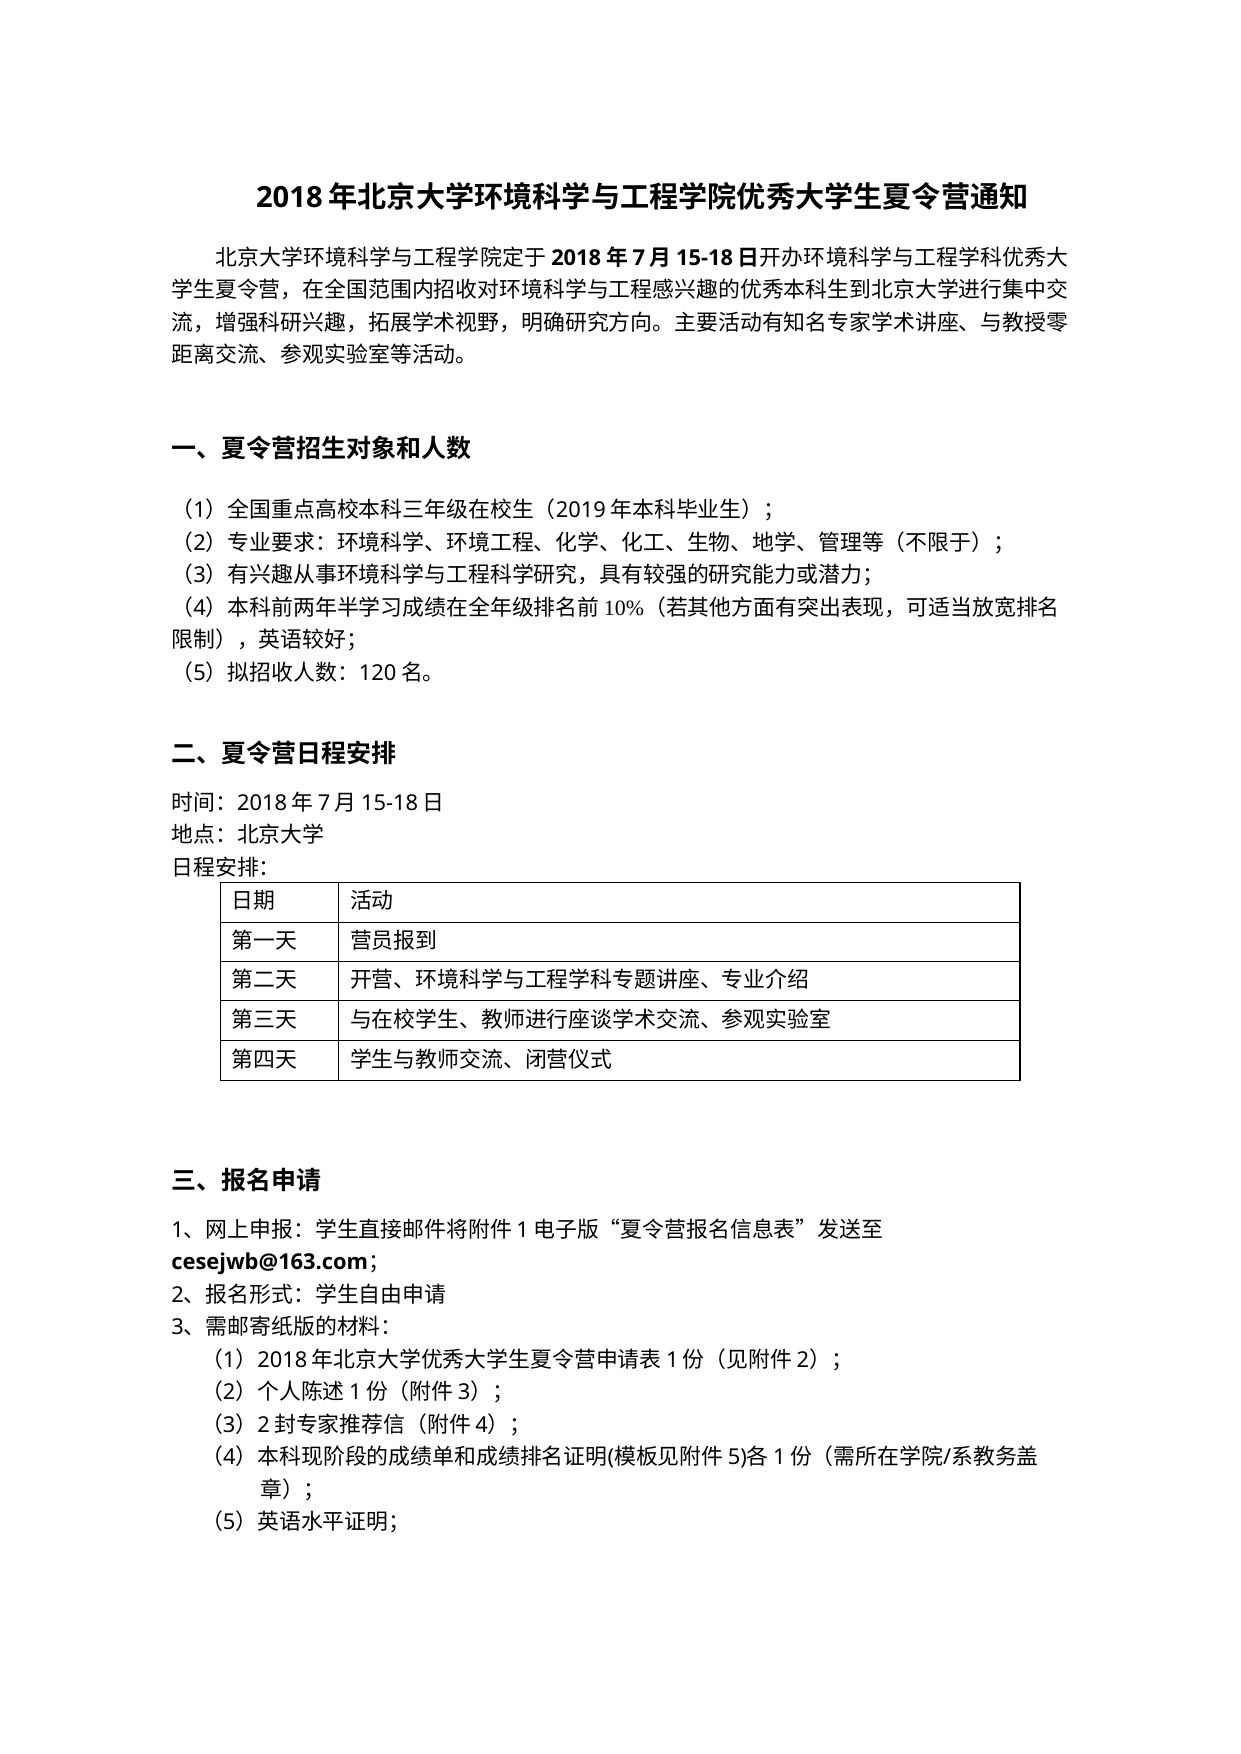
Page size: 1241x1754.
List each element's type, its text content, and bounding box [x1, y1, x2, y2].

table_cell 与在校学生、教师进行座谈学术交流、参观实验室 [339, 1001, 1019, 1040]
text （2）个人陈述1份（附件3）； [171, 1374, 1069, 1406]
text （3）有兴趣从事环境科学与工程科学研究，具有较强的研究能力或潜力； [171, 557, 1069, 589]
table_cell 开营、环境科学与工程学科专题讲座、专业介绍 [339, 962, 1019, 1000]
text （5）拟招收人数：120名。 [171, 654, 1069, 687]
text 3、需邮寄纸版的材料： [171, 1309, 1069, 1341]
text （5）英语水平证明； [171, 1504, 1069, 1536]
text 地点：北京大学 [171, 817, 1069, 849]
text （4）本科前两年半学习成绩在全年级排名前10%（若其他方面有突出表现，可适当放宽排名限制），英语较好； [171, 589, 1069, 654]
table_cell 第四天 [221, 1041, 338, 1080]
text （2）专业要求：环境科学、环境工程、化学、化工、生物、地学、管理等（不限于）； [171, 524, 1069, 557]
text （1）全国重点高校本科三年级在校生（2019年本科毕业生）； [171, 492, 1069, 524]
text 2018年北京大学环境科学与工程学院优秀大学生夏令营通知 [171, 162, 1069, 227]
text 二、夏令营日程安排 时间：2018年7月15-18日 [171, 719, 1069, 817]
table_cell 营员报到 [339, 923, 1019, 961]
table_cell 第三天 [221, 1001, 338, 1040]
table_cell 第二天 [221, 962, 338, 1000]
text （4）本科现阶段的成绩单和成绩排名证明(模板见附件5)各1份（需所在学院/系教务盖章）； [201, 1439, 1069, 1504]
text 三、报名申请 1、网上申报：学生直接邮件将附件1电子版“夏令营报名信息表”发送至cesejwb@163.com； [171, 1146, 1069, 1276]
text 一、夏令营招生对象和人数 [171, 414, 1069, 479]
text 日程安排： [171, 849, 1069, 882]
table_cell 第一天 [221, 923, 338, 961]
table_header 日期 [221, 883, 338, 922]
table_header 活动 [339, 883, 1019, 922]
text （1）2018年北京大学优秀大学生夏令营申请表1份（见附件2）； [171, 1341, 1069, 1374]
text 2、报名形式：学生自由申请 [171, 1276, 1069, 1309]
text 北京大学环境科学与工程学院定于2018年7月15-18日开办环境科学与工程学科优秀大学生夏令营，在全国范围内招收对环境科学与工程感兴趣的优秀本科生到北京大学进行集中交流，增强科研兴趣，拓展学术视野，明确研究方向。主要活动有知名专家学术讲座、与教授零距离交流、参观实验室等活动。 [171, 239, 1069, 369]
table_cell 学生与教师交流、闭营仪式 [339, 1041, 1019, 1080]
text （3）2封专家推荐信（附件4）； [171, 1406, 1069, 1439]
